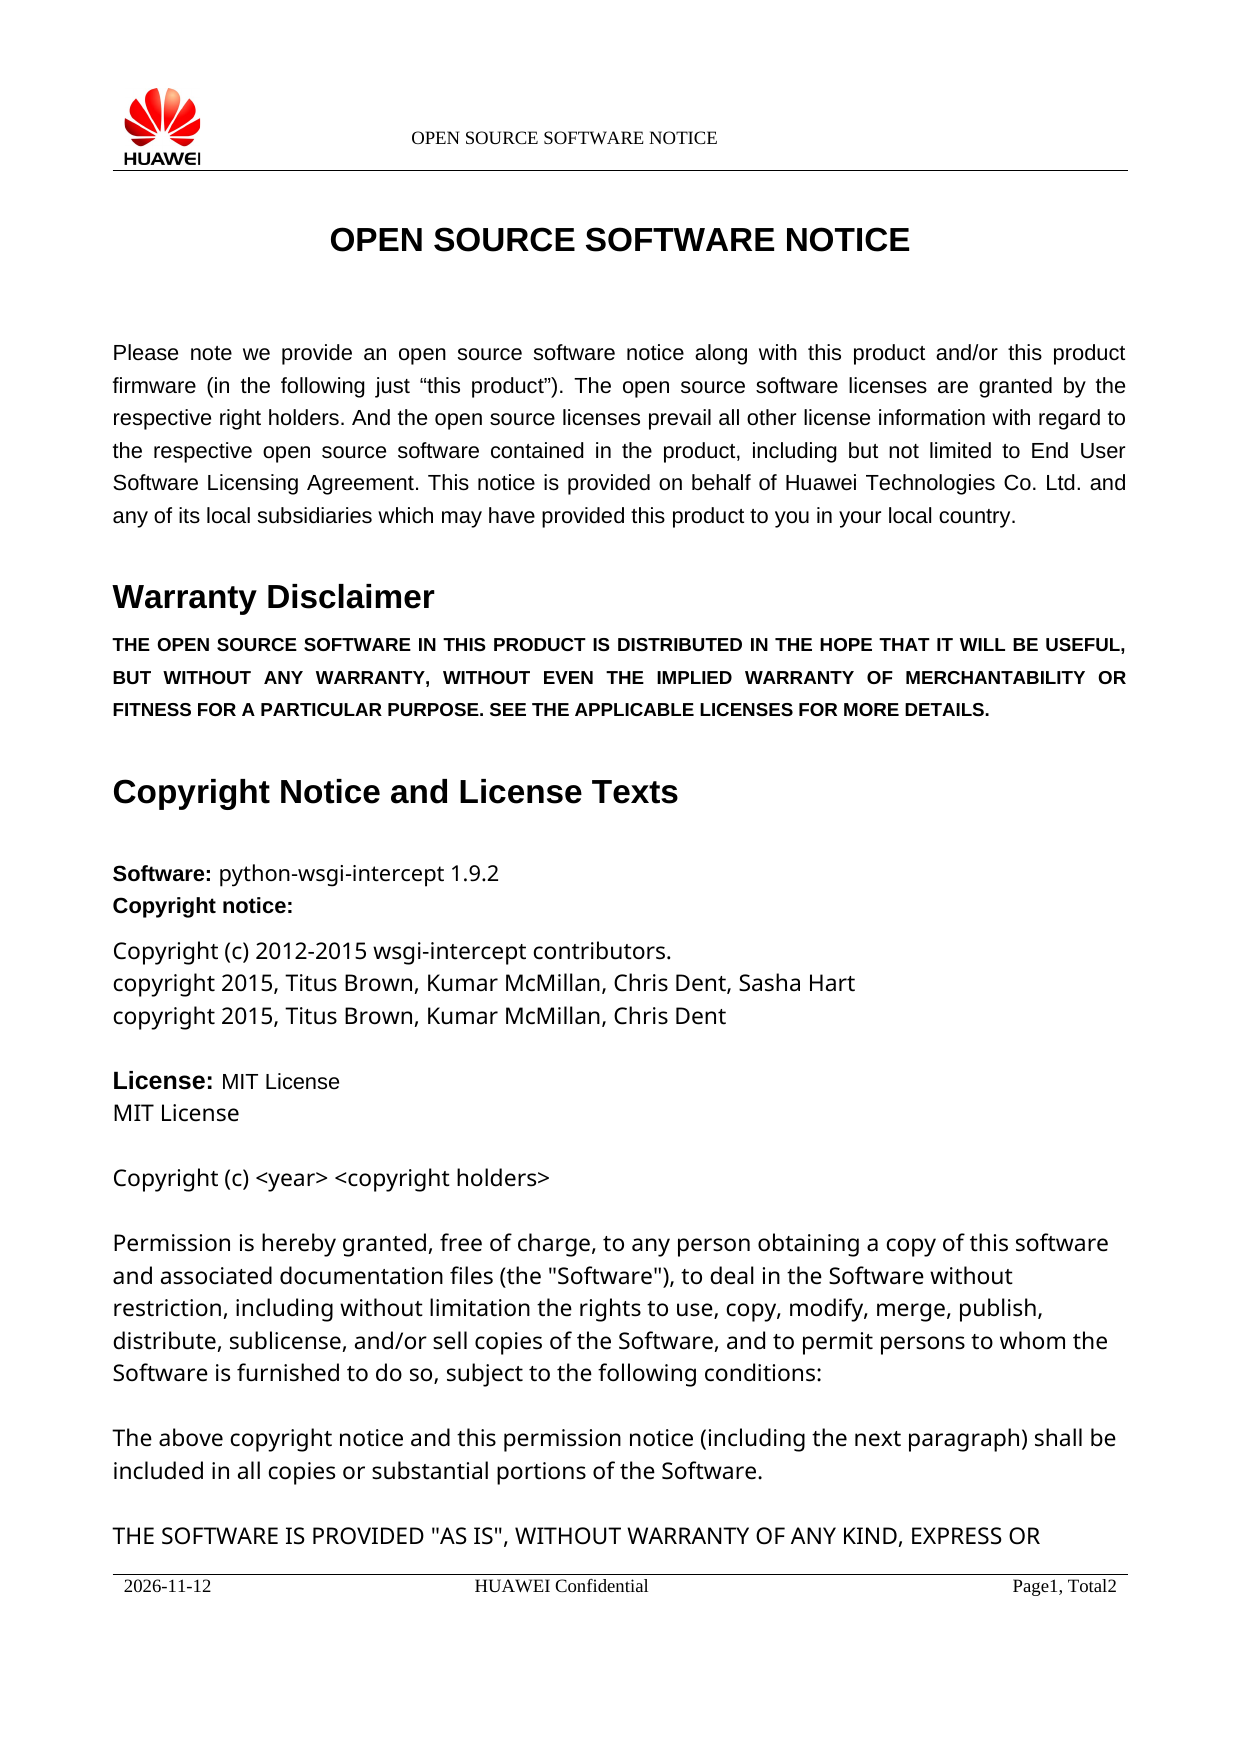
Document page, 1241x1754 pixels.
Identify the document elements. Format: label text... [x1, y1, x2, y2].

text Please note we provide an open source software notice along with this product and/or this product firmware (in the following just “this product”). The open source software licenses are granted by the respective right holders. And the open source licenses prevail all other license information with regard to the respective open source software contained in the product, including but not limited to End User Software Licensing Agreement. This notice is provided on behalf of Huawei Technologies Co. Ltd. and any of its local subsidiaries which may have provided this product to you in your local country. [112, 336, 1128, 531]
picture [124, 88, 201, 165]
text Copyright (c) 2012-2015 wsgi-intercept contributors. copyright 2015, Titus Brown, Kumar McMillan, Chris Dent, Sasha Hart copyright 2015, Titus Brown, Kumar McMillan, Chris Dent [112, 934, 1128, 1064]
text The above copyright notice and this permission notice (including the next paragraph) shall be included in all copies or substantial portions of the Software. [112, 1421, 1128, 1486]
text Copyright notice: [112, 889, 1128, 921]
text Copyright (c) <year> <copyright holders> [112, 1161, 1128, 1194]
text Permission is hereby granted, free of charge, to any person obtaining a copy of this software and associated documentation files (the "Software"), to deal in the Software without restriction, including without limitation the rights to use, copy, modify, merge, publish, distribute, sublicense, and/or sell copies of the Software, and to permit persons to whom the Software is furnished to do so, subject to the following conditions: [112, 1226, 1128, 1389]
text Copyright Notice and License Texts [112, 759, 1128, 824]
text OPEN SOURCE SOFTWARE NOTICE [112, 206, 1128, 271]
text Warranty Disclaimer [112, 564, 1128, 629]
text MIT License [112, 1096, 1128, 1129]
title Software: python-wsgi-intercept 1.9.2 [112, 856, 1128, 889]
text License: MIT License [112, 1064, 1128, 1096]
text The open source software in this product is distributed in the hope that it will be useful, but WITHOUT ANY WARRANTY, without even the implied warranty of MERCHANTABILITY or FITNESS FOR A PARTICULAR PURPOSE. See the applicable licenses for more details. [112, 629, 1128, 726]
